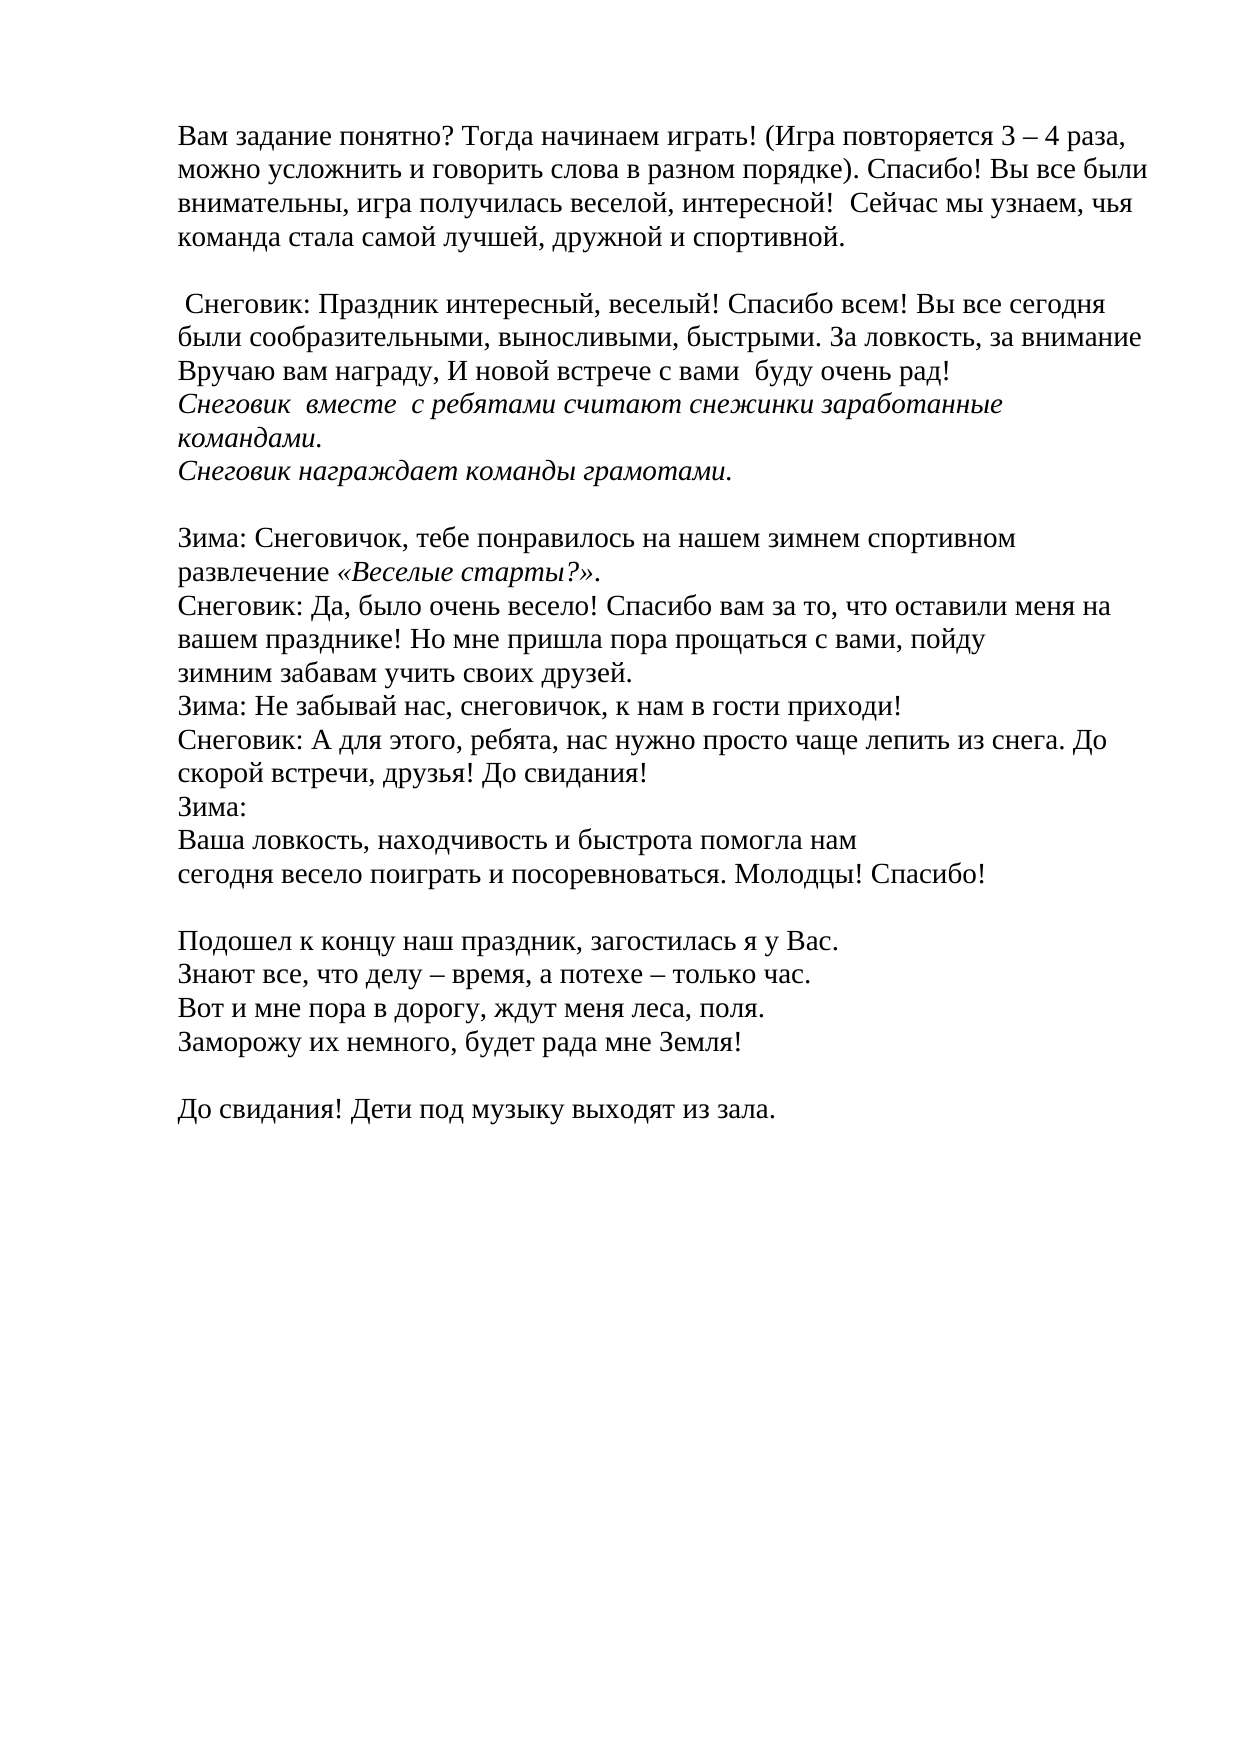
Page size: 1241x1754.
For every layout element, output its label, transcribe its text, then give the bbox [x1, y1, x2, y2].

text Снеговик: Праздник интересный, веселый! Спасибо всем! Вы все сегодня были сообразительными, выносливыми, быстрыми. За ловкость, за внимание Вручаю вам награду, И новой встрече с вами буду очень рад! [177, 286, 1152, 386]
text Зима: Снеговичок, тебе понравилось на нашем зимнем спортивном развлечение «Веселые старты?». [177, 521, 1152, 588]
text Зима: Не забывай нас, снеговичок, к нам в гости приходи! [177, 688, 1152, 722]
text Снеговик: А для этого, ребята, нас нужно просто чаще лепить из снега. До скорой встречи, друзья! До свидания! [177, 722, 1152, 789]
text Ваша ловкость, находчивость и быстрота помогла нам сегодня весело поиграть и посоревноваться. Молодцы! Спасибо! [177, 822, 1152, 889]
text Заморожу их немного, будет рада мне Земля! [177, 1024, 1152, 1057]
text Снеговик награждает команды грамотами. [177, 453, 1152, 487]
text Вам задание понятно? Тогда начинаем играть! (Игра повторяется 3 – 4 раза, можно усложнить и говорить слова в разном порядке). Спасибо! Вы все были внимательны, игра получилась веселой, интересной! Сейчас мы узнаем, чья команда стала самой лучшей, дружной и спортивной. [177, 118, 1152, 252]
text Зима: [177, 789, 1152, 822]
text Снеговик: Да, было очень весело! Спасибо вам за то, что оставили меня на вашем празднике! Но мне пришла пора прощаться с вами, пойду зимним забавам учить своих друзей. [177, 588, 1152, 688]
text Вот и мне пора в дорогу, ждут меня леса, поля. [177, 990, 1152, 1024]
text Снеговик вместе с ребятами считают снежинки заработанные командами. [177, 386, 1152, 453]
text Знают все, что делу – время, а потехе – только час. [177, 957, 1152, 990]
text Подошел к концу наш праздник, загостилась я у Вас. [177, 923, 1152, 957]
text До свидания! Дети под музыку выходят из зала. [177, 1091, 1152, 1124]
